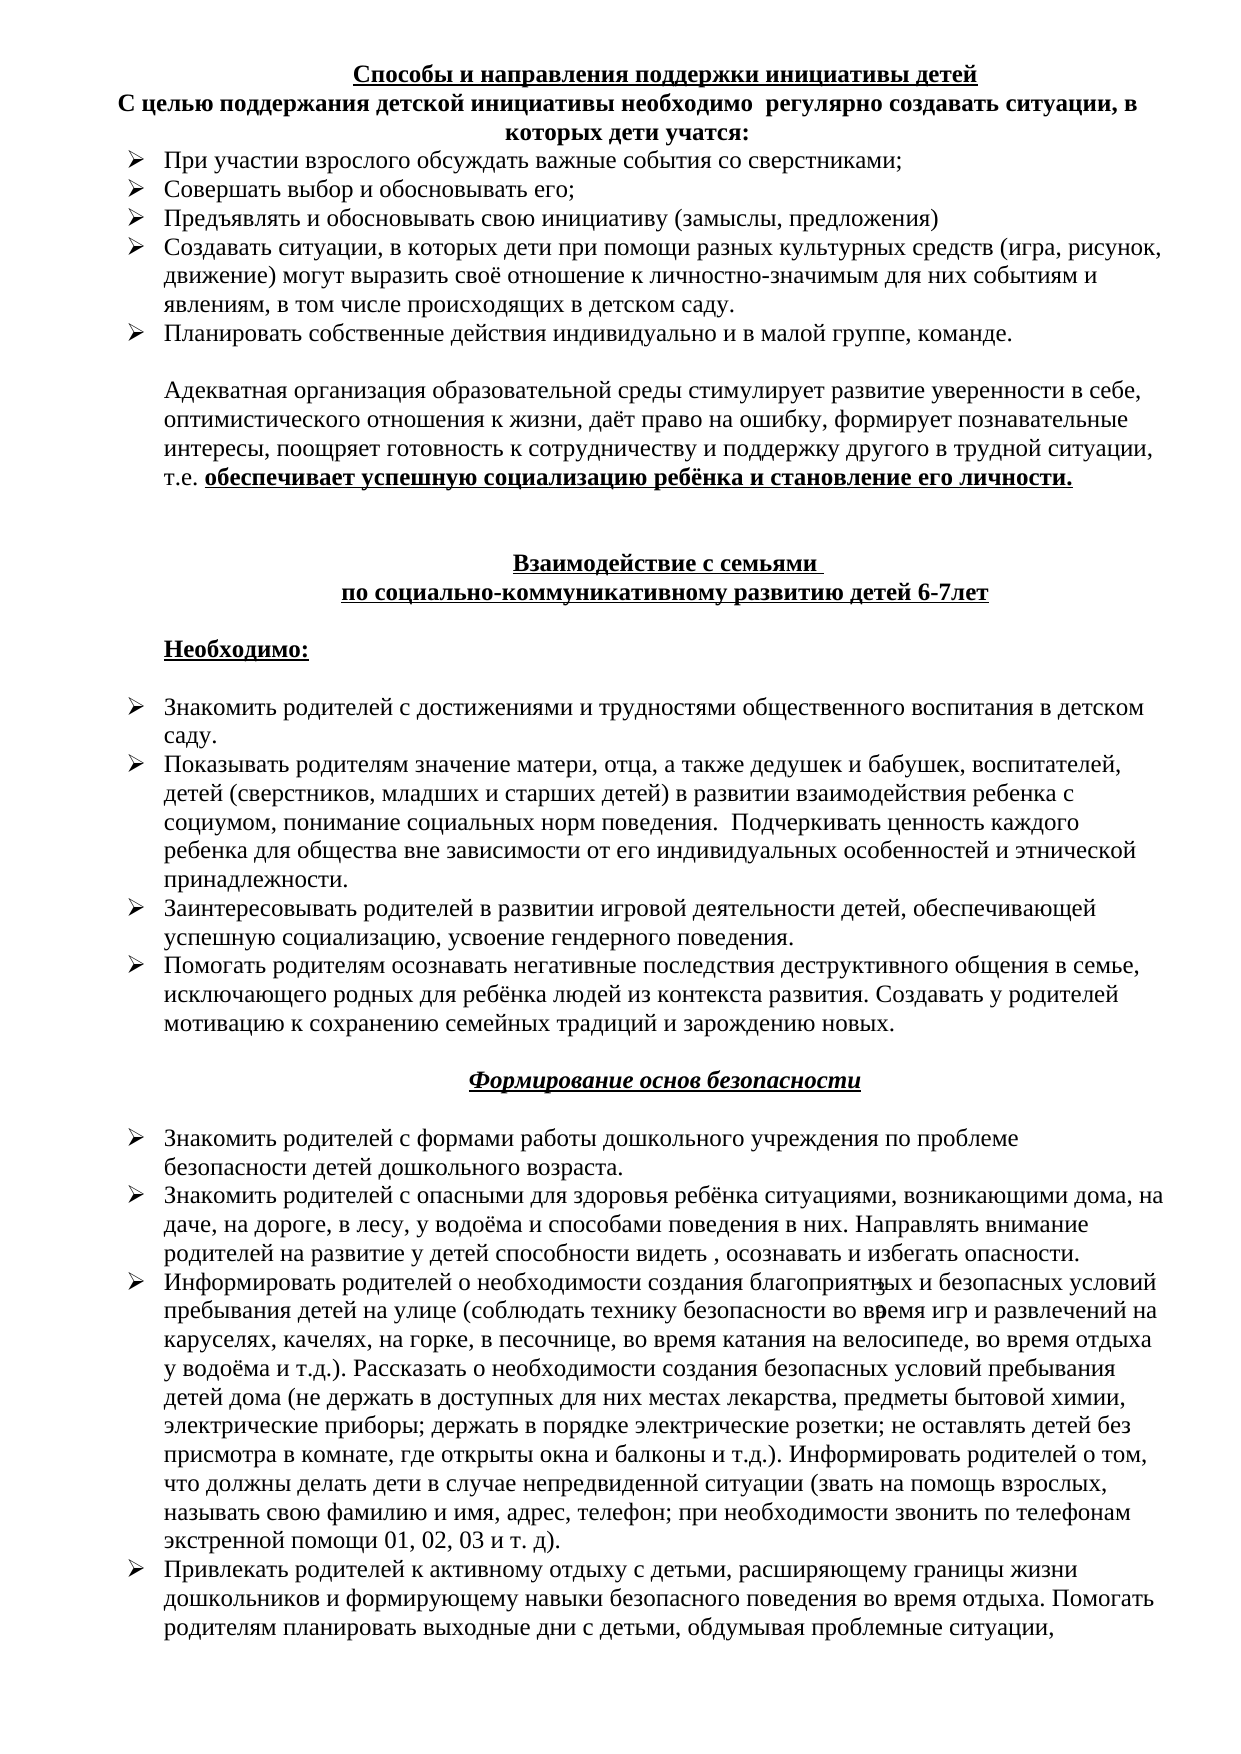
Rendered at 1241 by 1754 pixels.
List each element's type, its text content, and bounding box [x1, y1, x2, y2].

list Создавать ситуации, в которых дети при помощи разных культурных средств (игра, рисунок, движение) могут выразить своё отношение к личностно-значимым для них событиям и явлениям, в том числе происходящих в детском саду. [126, 232, 1166, 318]
list Адекватная организация образовательной среды стимулирует развитие уверенности в себе, оптимистического отношения к жизни, даёт право на ошибку, формирует познавательные интересы, поощряет готовность к сотрудничеству и поддержку другого в трудной ситуации, т.е. обеспечивает успешную социализацию ребёнка и становление его личности. [164, 375, 1166, 490]
list Планировать собственные действия индивидуально и в малой группе, команде. [126, 318, 1166, 347]
text С целью поддержания детской инициативы необходимо регулярно создавать ситуации, в которых дети учатся: [89, 88, 1166, 145]
list Формирование основ безопасности [164, 1065, 1166, 1094]
list по социально-коммуникативному развитию детей 6-7лет [164, 577, 1166, 605]
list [126, 1554, 1166, 1640]
list Необходимо: [164, 634, 1166, 663]
list Знакомить родителей с опасными для здоровья ребёнка ситуациями, возникающими дома, на даче, на дороге, в лесу, у водоёма и способами поведения в них. Направлять внимание родителей на развитие у детей способности видеть , осознавать и избегать опасности. [126, 1180, 1166, 1267]
list Заинтересовывать родителей в развитии игровой деятельности детей, обеспечивающей успешную социализацию, усвоение гендерного поведения. [126, 893, 1166, 950]
list Знакомить родителей с достижениями и трудностями общественного воспитания в детском саду. [126, 692, 1166, 749]
list Помогать родителям осознавать негативные последствия деструктивного общения в семье, исключающего родных для ребёнка людей из контекста развития. Создавать у родителей мотивацию к сохранению семейных традиций и зарождению новых. [126, 950, 1166, 1037]
list Информировать родителей о необходимости создания благоприятных и безопасных условий пребывания детей на улице (соблюдать технику безопасности во время игр и развлечений на каруселях, качелях, на горке, в песочнице, во время катания на велосипеде, во время отдыха у водоёма и т.д.). Рассказать о необходимости создания безопасных условий пребывания детей дома (не держать в доступных для них местах лекарства, предметы бытовой химии, электрические приборы; держать в порядке электрические розетки; не оставлять детей без присмотра в комнате, где открыты окна и балконы и т.д.). Информировать родителей о том, что должны делать дети в случае непредвиденной ситуации (звать на помощь взрослых, называть свою фамилию и имя, адрес, телефон; при необходимости звонить по телефонам экстренной помощи 01, 02, 03 и т. д). [126, 1267, 1166, 1554]
list При участии взрослого обсуждать важные события со сверстниками; [126, 145, 1166, 174]
list Предъявлять и обосновывать свою инициативу (замыслы, предложения) [126, 203, 1166, 232]
list Совершать выбор и обосновывать его; [126, 174, 1166, 203]
list Показывать родителям значение матери, отца, а также дедушек и бабушек, воспитателей, детей (сверстников, младших и старших детей) в развитии взаимодействия ребенка с социумом, понимание социальных норм поведения. Подчеркивать ценность каждого ребенка для общества вне зависимости от его индивидуальных особенностей и этнической принадлежности. [126, 749, 1166, 893]
list Знакомить родителей с формами работы дошкольного учреждения по проблеме безопасности детей дошкольного возраста. [126, 1123, 1166, 1180]
list Способы и направления поддержки инициативы детей [164, 59, 1166, 88]
list Взаимодействие с семьями [164, 548, 1166, 577]
